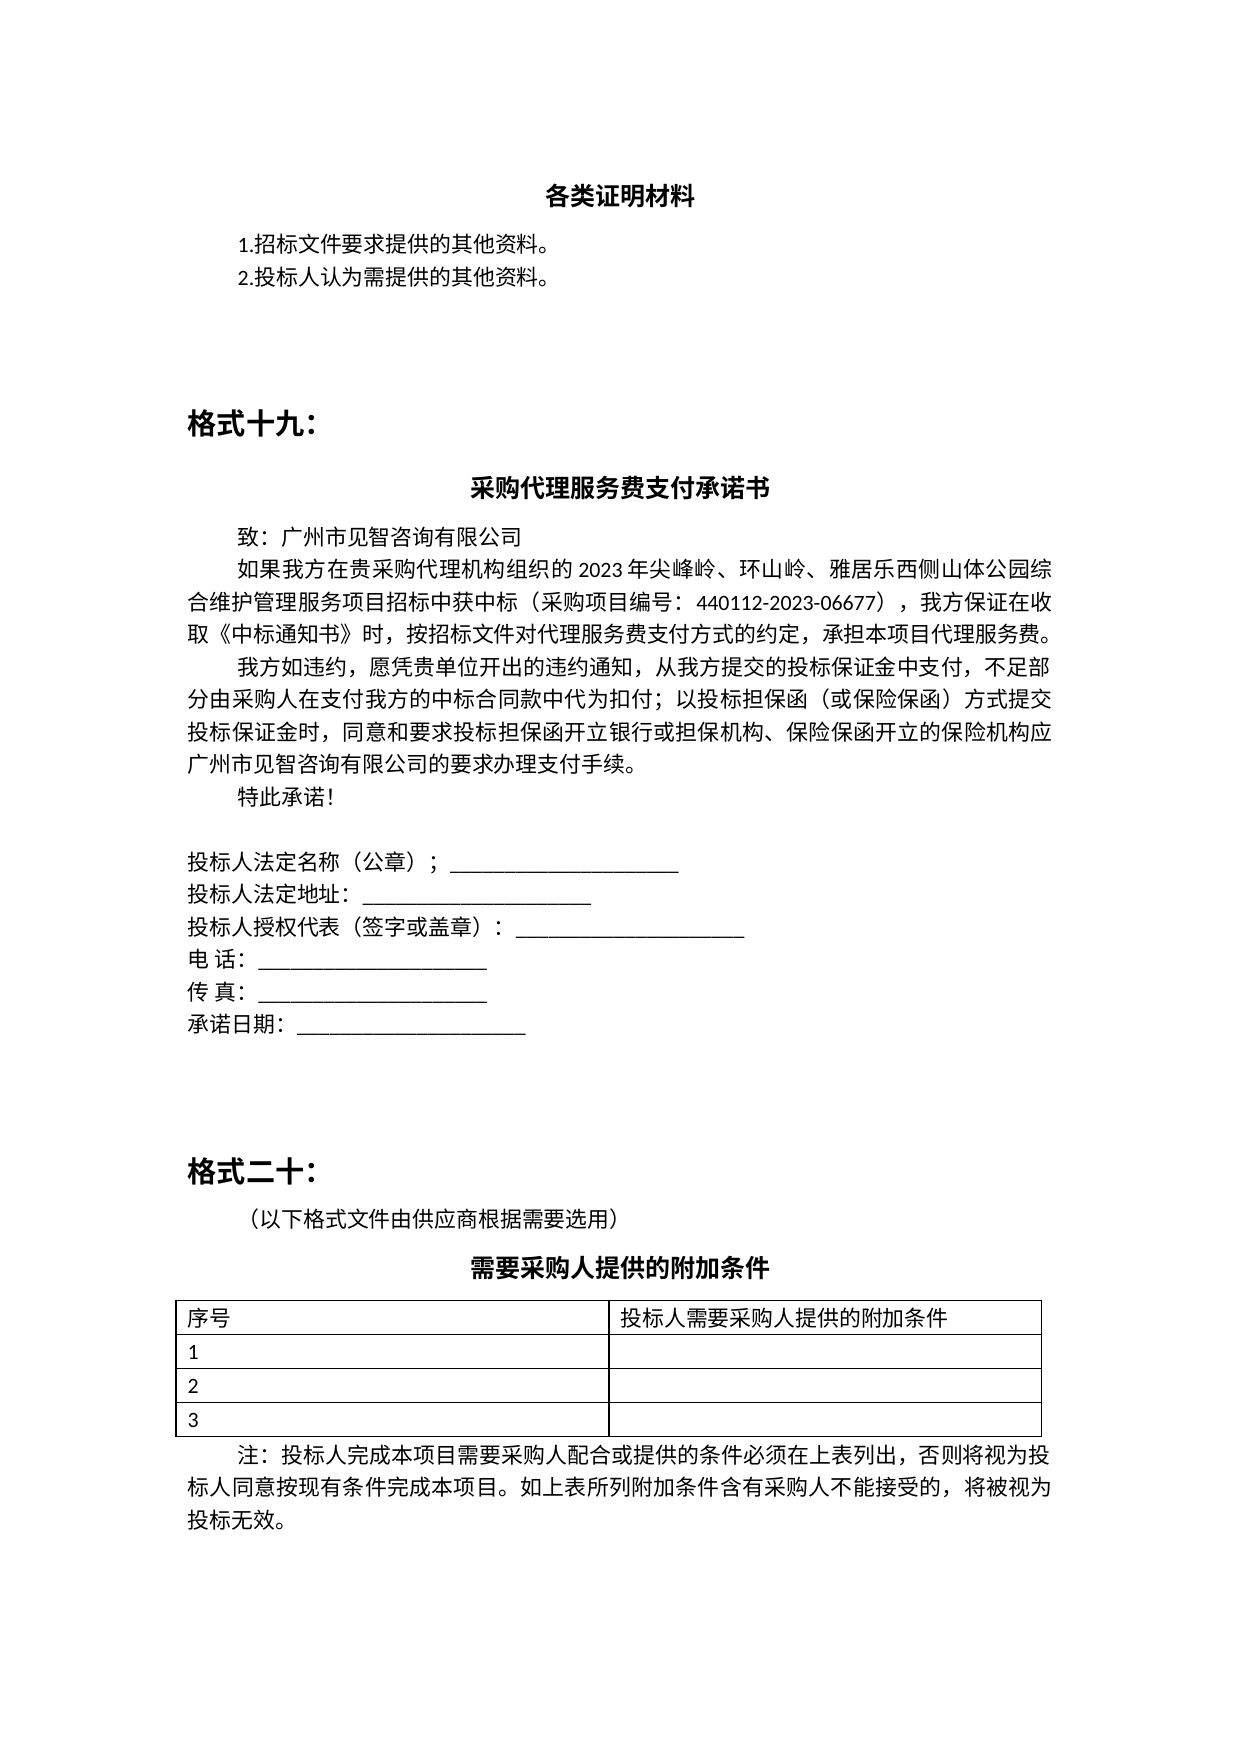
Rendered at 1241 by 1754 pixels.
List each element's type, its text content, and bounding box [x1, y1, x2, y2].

text 投标人授权代表（签字或盖章）：_____________________ [187, 909, 1053, 942]
text 格式二十： [187, 1137, 1053, 1202]
text 我方如违约，愿凭贵单位开出的违约通知，从我方提交的投标保证金中支付，不足部分由采购人在支付我方的中标合同款中代为扣付；以投标担保函（或保险保函）方式提交投标保证金时，同意和要求投标担保函开立银行或担保机构、保险保函开立的保险机构应广州市见智咨询有限公司的要求办理支付手续。 [187, 649, 1053, 779]
table_cell [610, 1369, 1041, 1402]
table_cell 2 [177, 1369, 608, 1402]
text 致：广州市见智咨询有限公司 [187, 519, 1053, 552]
text 采购代理服务费支付承诺书 [187, 454, 1053, 519]
table_cell [610, 1403, 1041, 1436]
text 1.招标文件要求提供的其他资料。 [187, 227, 1053, 259]
table_cell 1 [177, 1335, 608, 1368]
text 投标人法定名称（公章）；_____________________ [187, 844, 1053, 877]
text 各类证明材料 [187, 162, 1053, 227]
text 电 话：_____________________ [187, 942, 1053, 974]
text 需要采购人提供的附加条件 [187, 1234, 1053, 1299]
text 如果我方在贵采购代理机构组织的2023年尖峰岭、环山岭、雅居乐西侧山体公园综合维护管理服务项目招标中获中标（采购项目编号：440112-2023-06677），我方保证在收取《中标通知书》时，按招标文件对代理服务费支付方式的约定，承担本项目代理服务费。 [187, 552, 1053, 649]
text （以下格式文件由供应商根据需要选用） [187, 1202, 1053, 1234]
text 传 真：_____________________ [187, 974, 1053, 1007]
table_header 序号 [177, 1301, 608, 1333]
text 承诺日期：_____________________ [187, 1007, 1053, 1039]
text 注：投标人完成本项目需要采购人配合或提供的条件必须在上表列出，否则将视为投标人同意按现有条件完成本项目。如上表所列附加条件含有采购人不能接受的，将被视为投标无效。 [187, 1437, 1053, 1535]
table_cell [610, 1335, 1041, 1368]
text 格式十九： [187, 389, 1053, 454]
table_header 投标人需要采购人提供的附加条件 [610, 1301, 1041, 1333]
text 特此承诺！ [187, 779, 1053, 812]
text 2.投标人认为需提供的其他资料。 [187, 259, 1053, 292]
table_cell 3 [177, 1403, 608, 1436]
text 投标人法定地址：_____________________ [187, 877, 1053, 909]
